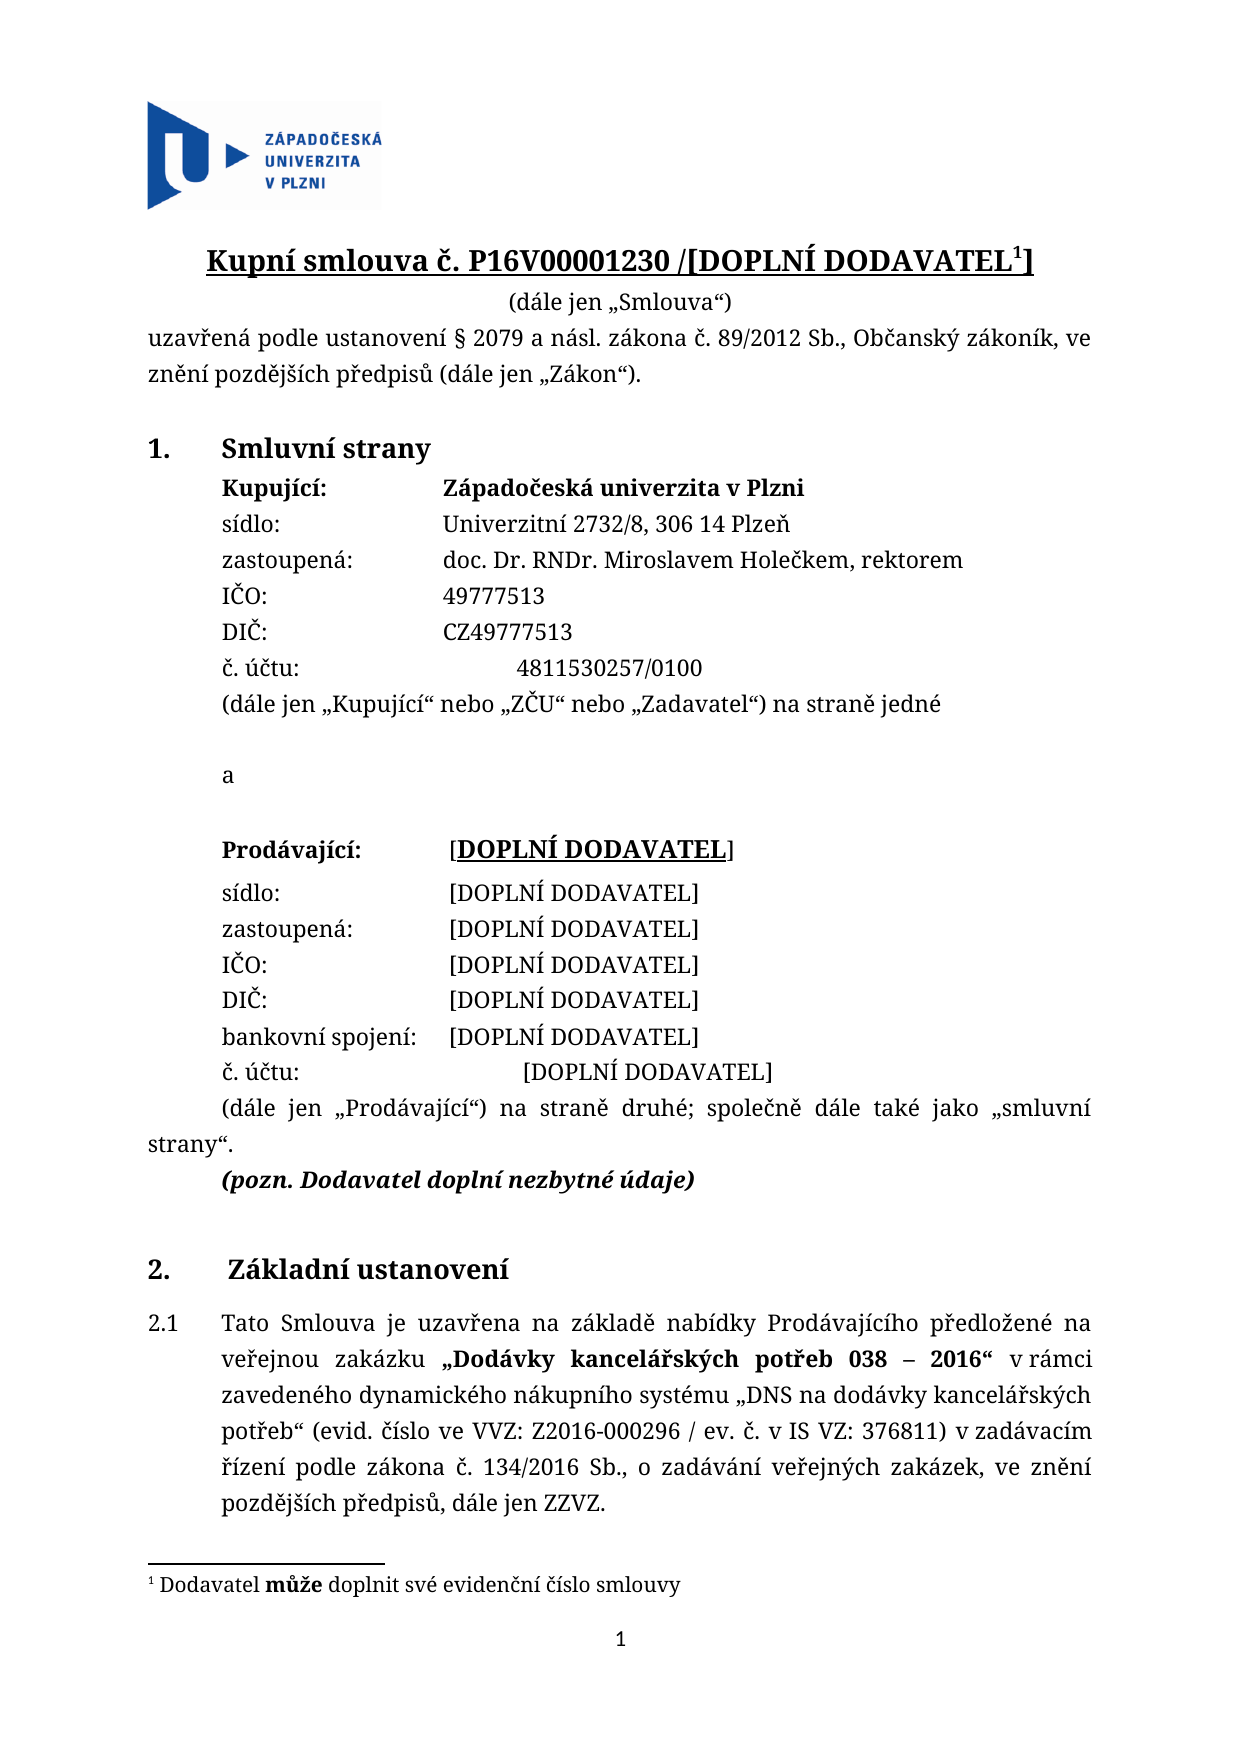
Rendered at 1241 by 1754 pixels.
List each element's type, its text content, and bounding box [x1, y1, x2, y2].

text uzavřená podle ustanovení § 2079 a násl. zákona č. 89/2012 Sb., Občanský zákoník, ve znění pozdějších předpisů (dále jen „Zákon“). [148, 322, 1092, 389]
text bankovní spojení: [DOPLNÍ DODAVATEL] [148, 1020, 1092, 1052]
text (dále jen „Smlouva“) [148, 286, 1092, 317]
text sídlo: Univerzitní 2732/8, 306 14 Plzeň [222, 508, 1092, 539]
text 1. Smluvní strany [148, 429, 1092, 466]
text a [222, 759, 1092, 791]
picture [147, 101, 382, 210]
text 2.1 Tato Smlouva je uzavřena na základě nabídky Prodávajícího předložené na veřejnou zakázku „Dodávky kancelářských potřeb 038 – 2016“ v rámci zavedeného dynamického nákupního systému „DNS na dodávky kancelářských potřeb“ (evid. číslo ve VVZ: Z2016-000296 / ev. č. v IS VZ: 376811) v zadávacím řízení podle zákona č. 134/2016 Sb., o zadávání veřejných zakázek, ve znění pozdějších předpisů, dále jen ZZVZ. [148, 1307, 1092, 1518]
text 2. Základní ustanovení [148, 1250, 1092, 1287]
text č. účtu: 4811530257/0100 [222, 652, 1092, 683]
text zastoupená: doc. Dr. RNDr. Miroslavem Holečkem, rektorem [222, 544, 1092, 575]
text (pozn. Dodavatel doplní nezbytné údaje) [148, 1164, 1092, 1195]
text IČO: 49777513 [222, 580, 1092, 611]
text (dále jen „Kupující“ nebo „ZČU“ nebo „Zadavatel“) na straně jedné [222, 687, 1092, 719]
text Kupní smlouva č. P16V00001230 /[DOPLNÍ DODAVATEL] [148, 240, 1092, 280]
text IČO: [DOPLNÍ DODAVATEL] [222, 948, 1092, 980]
text Kupující: Západočeská univerzita v Plzni [222, 472, 1092, 503]
text DIČ: CZ49777513 [222, 616, 1092, 647]
text DIČ: [DOPLNÍ DODAVATEL] [222, 984, 1092, 1016]
text sídlo: [DOPLNÍ DODAVATEL] [222, 877, 1092, 908]
text č. účtu: [DOPLNÍ DODAVATEL] [222, 1056, 1092, 1088]
text Prodávající: [DOPLNÍ DODAVATEL] [148, 831, 1092, 865]
text zastoupená: [DOPLNÍ DODAVATEL] [222, 913, 1092, 944]
text (dále jen „Prodávající“) na straně druhé; společně dále také jako „smluvní strany“. [148, 1092, 1092, 1159]
